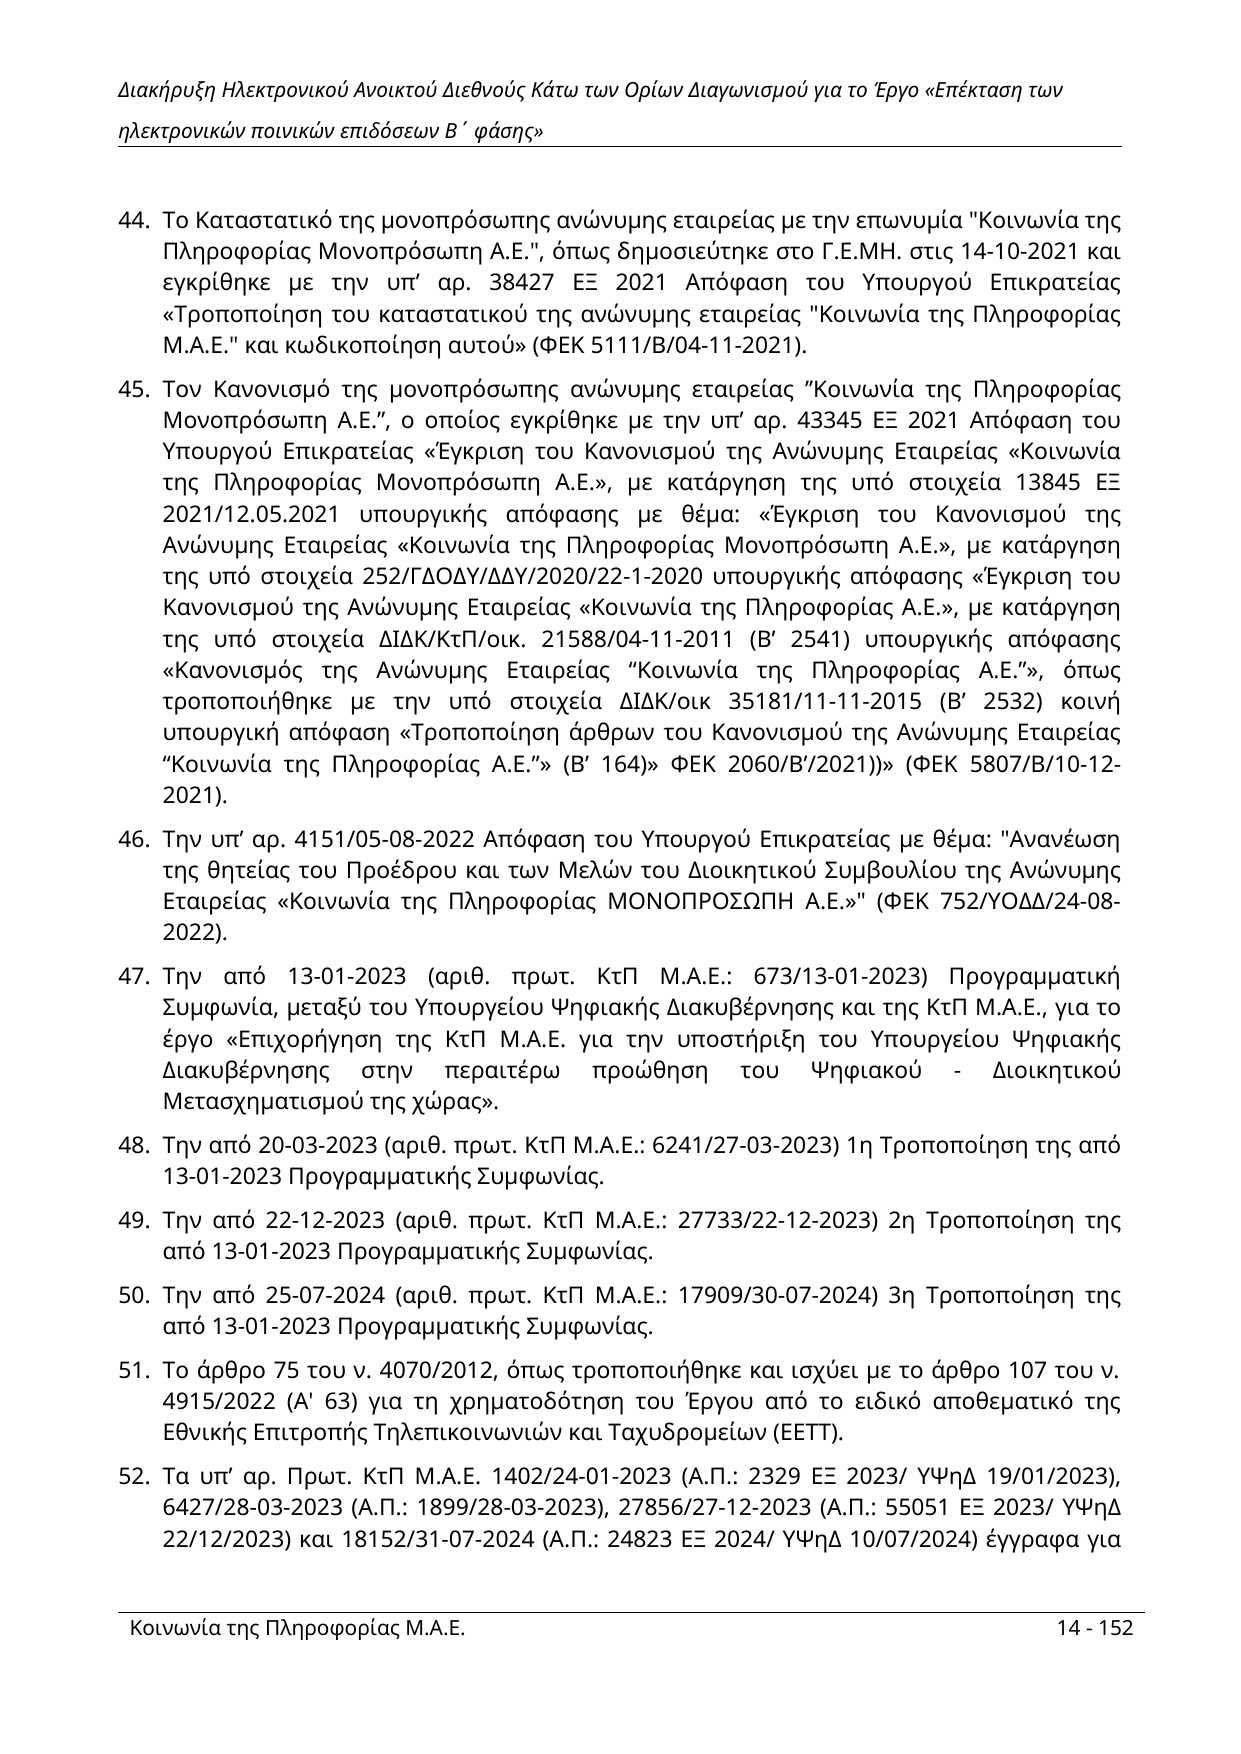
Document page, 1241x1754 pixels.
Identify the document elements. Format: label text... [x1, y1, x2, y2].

list Το Καταστατικό της μονοπρόσωπης ανώνυμης εταιρείας με την επωνυμία "Κοινωνία της Πληροφορίας Μονοπρόσωπη Α.Ε.", όπως δημοσιεύτηκε στο Γ.Ε.ΜΗ. στις 14-10-2021 και εγκρίθηκε με την υπ’ αρ. 38427 ΕΞ 2021 Απόφαση του Υπουργού Επικρατείας «Τροποποίηση του καταστατικού της ανώνυμης εταιρείας "Κοινωνία της Πληροφορίας Μ.Α.Ε." και κωδικοποίηση αυτού» (ΦΕΚ 5111/Β/04-11-2021). [118, 204, 1122, 360]
list Το άρθρο 75 του ν. 4070/2012, όπως τροποποιήθηκε και ισχύει με το άρθρο 107 του ν. 4915/2022 (Α' 63) για τη χρηματοδότηση του Έργου από το ειδικό αποθεματικό της Εθνικής Επιτροπής Τηλεπικοινωνιών και Ταχυδρομείων (ΕΕΤΤ). [118, 1354, 1122, 1447]
list Την υπ’ αρ. 4151/05-08-2022 Απόφαση του Υπουργού Επικρατείας με θέμα: "Ανανέωση της θητείας του Προέδρου και των Μελών του Διοικητικού Συμβουλίου της Ανώνυμης Εταιρείας «Κοινωνία της Πληροφορίας ΜΟΝΟΠΡΟΣΩΠΗ Α.Ε.»" (ΦΕΚ 752/ΥΟΔΔ/24-08-2022). [118, 822, 1122, 947]
list Την από 22-12-2023 (αριθ. πρωτ. ΚτΠ Μ.Α.Ε.: 27733/22-12-2023) 2η Τροποποίηση της από 13-01-2023 Προγραμματικής Συμφωνίας. [118, 1204, 1122, 1266]
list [118, 1460, 1122, 1554]
list Την από 20-03-2023 (αριθ. πρωτ. ΚτΠ Μ.Α.Ε.: 6241/27-03-2023) 1η Τροποποίηση της από 13-01-2023 Προγραμματικής Συμφωνίας. [118, 1129, 1122, 1191]
list Την από 25-07-2024 (αριθ. πρωτ. ΚτΠ Μ.Α.Ε.: 17909/30-07-2024) 3η Τροποποίηση της από 13-01-2023 Προγραμματικής Συμφωνίας. [118, 1279, 1122, 1341]
list Τον Κανονισμό της μονοπρόσωπης ανώνυμης εταιρείας ’’Κοινωνία της Πληροφορίας Μονοπρόσωπη Α.Ε.’’, ο οποίος εγκρίθηκε με την υπ’ αρ. 43345 ΕΞ 2021 Απόφαση του Υπουργού Επικρατείας «Έγκριση του Κανονισμού της Ανώνυμης Εταιρείας «Κοινωνία της Πληροφορίας Μονοπρόσωπη Α.Ε.», με κατάργηση της υπό στοιχεία 13845 ΕΞ 2021/12.05.2021 υπουργικής απόφασης με θέμα: «Έγκριση του Κανονισμού της Ανώνυμης Εταιρείας «Κοινωνία της Πληροφορίας Μονοπρόσωπη Α.Ε.», με κατάργηση της υπό στοιχεία 252/ΓΔΟΔΥ/ΔΔΥ/2020/22-1-2020 υπουργικής απόφασης «Έγκριση του Κανονισμού της Ανώνυμης Εταιρείας «Κοινωνία της Πληροφορίας Α.Ε.», με κατάργηση της υπό στοιχεία ΔΙΔΚ/ΚτΠ/οικ. 21588/04-11-2011 (Β’ 2541) υπουργικής απόφασης «Κανονισμός της Ανώνυμης Εταιρείας “Κοινωνία της Πληροφορίας Α.Ε.”», όπως τροποποιήθηκε με την υπό στοιχεία ΔΙΔΚ/οικ 35181/11-11-2015 (Β’ 2532) κοινή υπουργική απόφαση «Τροποποίηση άρθρων του Κανονισμού της Ανώνυμης Εταιρείας “Κοινωνία της Πληροφορίας Α.Ε.”» (Β’ 164)» ΦΕΚ 2060/Β’/2021))» (ΦΕΚ 5807/Β/10-12-2021). [118, 372, 1122, 810]
list Την από 13-01-2023 (αριθ. πρωτ. ΚτΠ Μ.Α.Ε.: 673/13-01-2023) Προγραμματική Συμφωνία, μεταξύ του Υπουργείου Ψηφιακής Διακυβέρνησης και της ΚτΠ Μ.Α.Ε., για το έργο «Επιχορήγηση της ΚτΠ Μ.Α.Ε. για την υποστήριξη του Υπουργείου Ψηφιακής Διακυβέρνησης στην περαιτέρω προώθηση του Ψηφιακού - Διοικητικού Μετασχηματισμού της χώρας». [118, 960, 1122, 1116]
